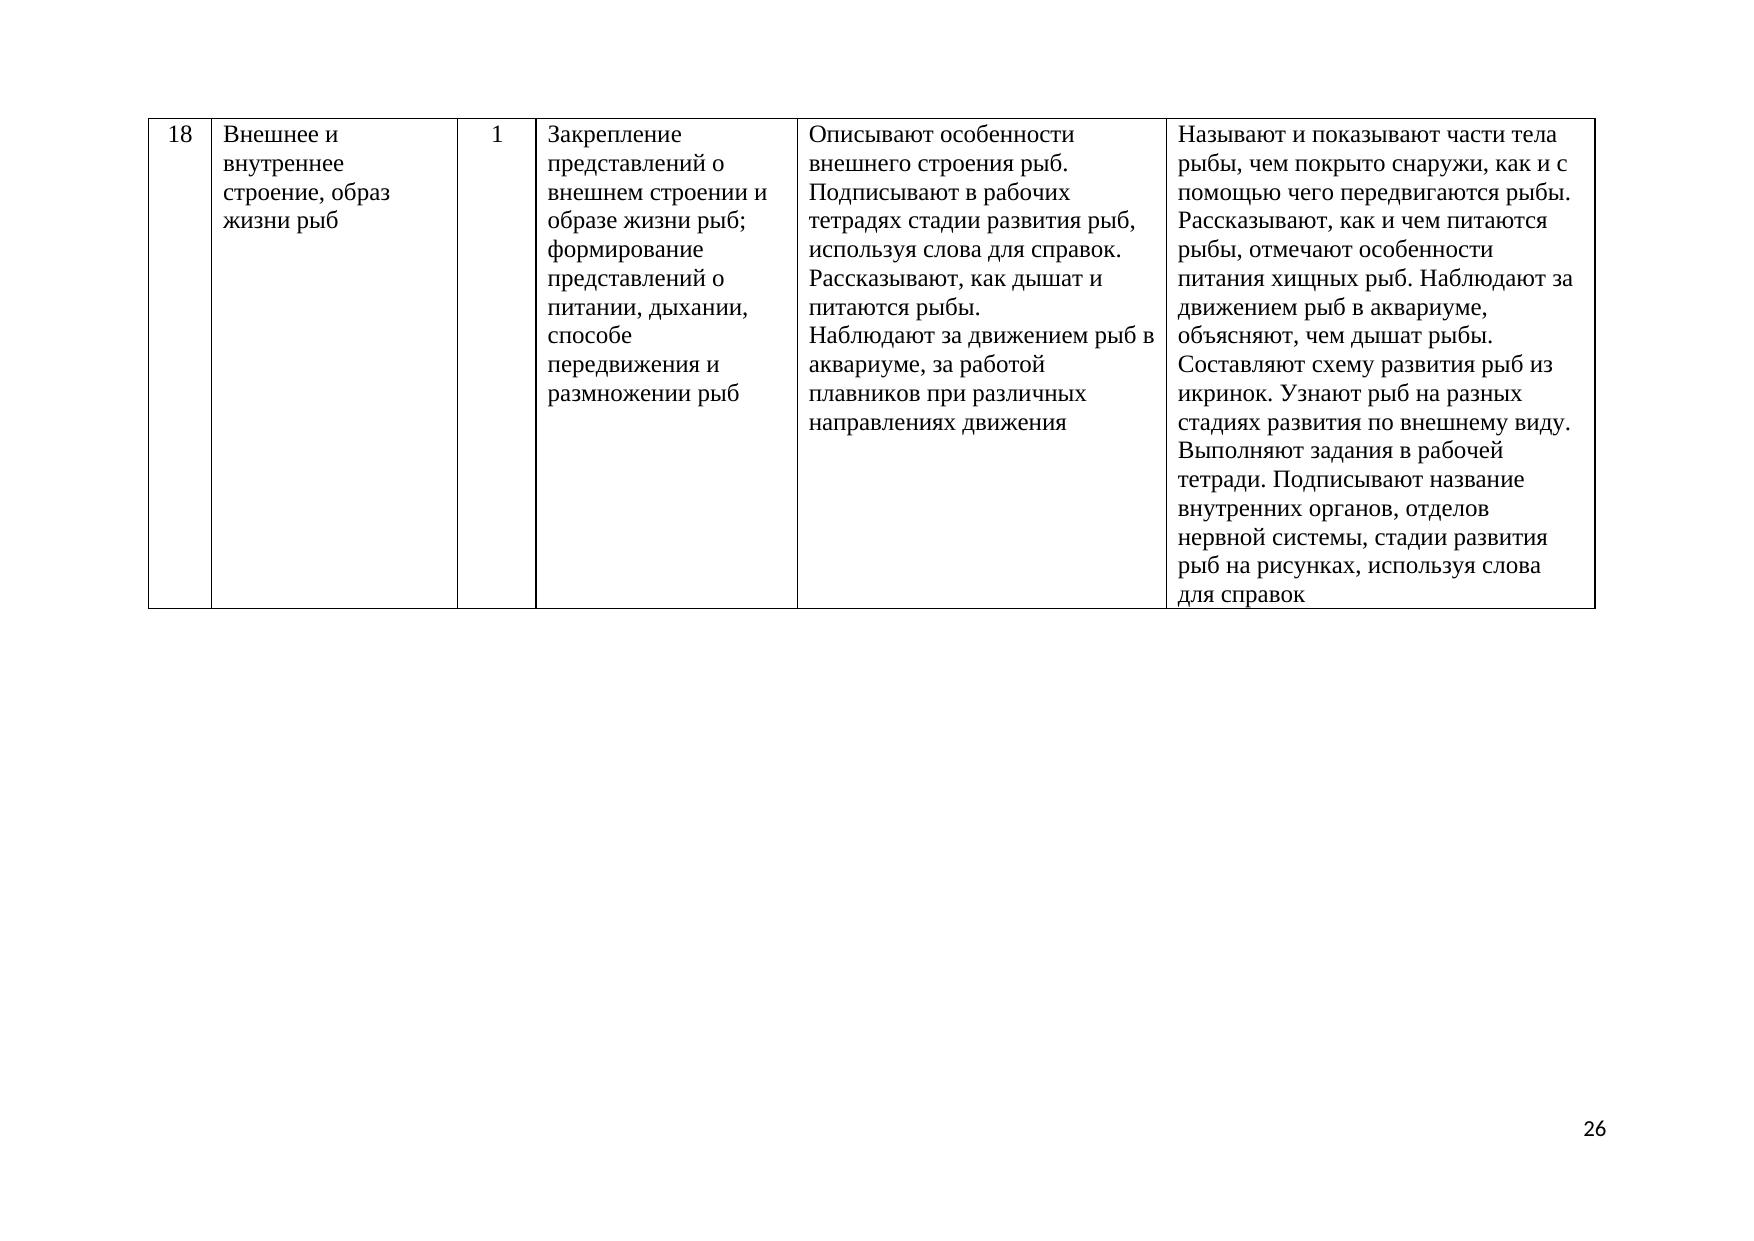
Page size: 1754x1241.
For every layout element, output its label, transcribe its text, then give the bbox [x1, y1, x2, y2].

table_cell Описывают особенности внешнего строения рыб. Подписывают в рабочих тетрадях стадии развития рыб, используя слова для справок. Рассказывают, как дышат и питаются рыбы. Наблюдают за движением рыб в аквариуме, за работой плавников при различных направлениях движения [798, 119, 1166, 608]
table_cell Закрепление представлений о внешнем строении и образе жизни рыб; формирование представлений о питании, дыхании, способе передвижения и размножении рыб [537, 119, 797, 608]
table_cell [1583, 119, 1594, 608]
table_cell Внешнее и внутреннее строение, образ жизни рыб [212, 119, 457, 608]
table_cell 1 [458, 119, 535, 608]
table_cell 18 [149, 119, 211, 608]
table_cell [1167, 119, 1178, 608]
